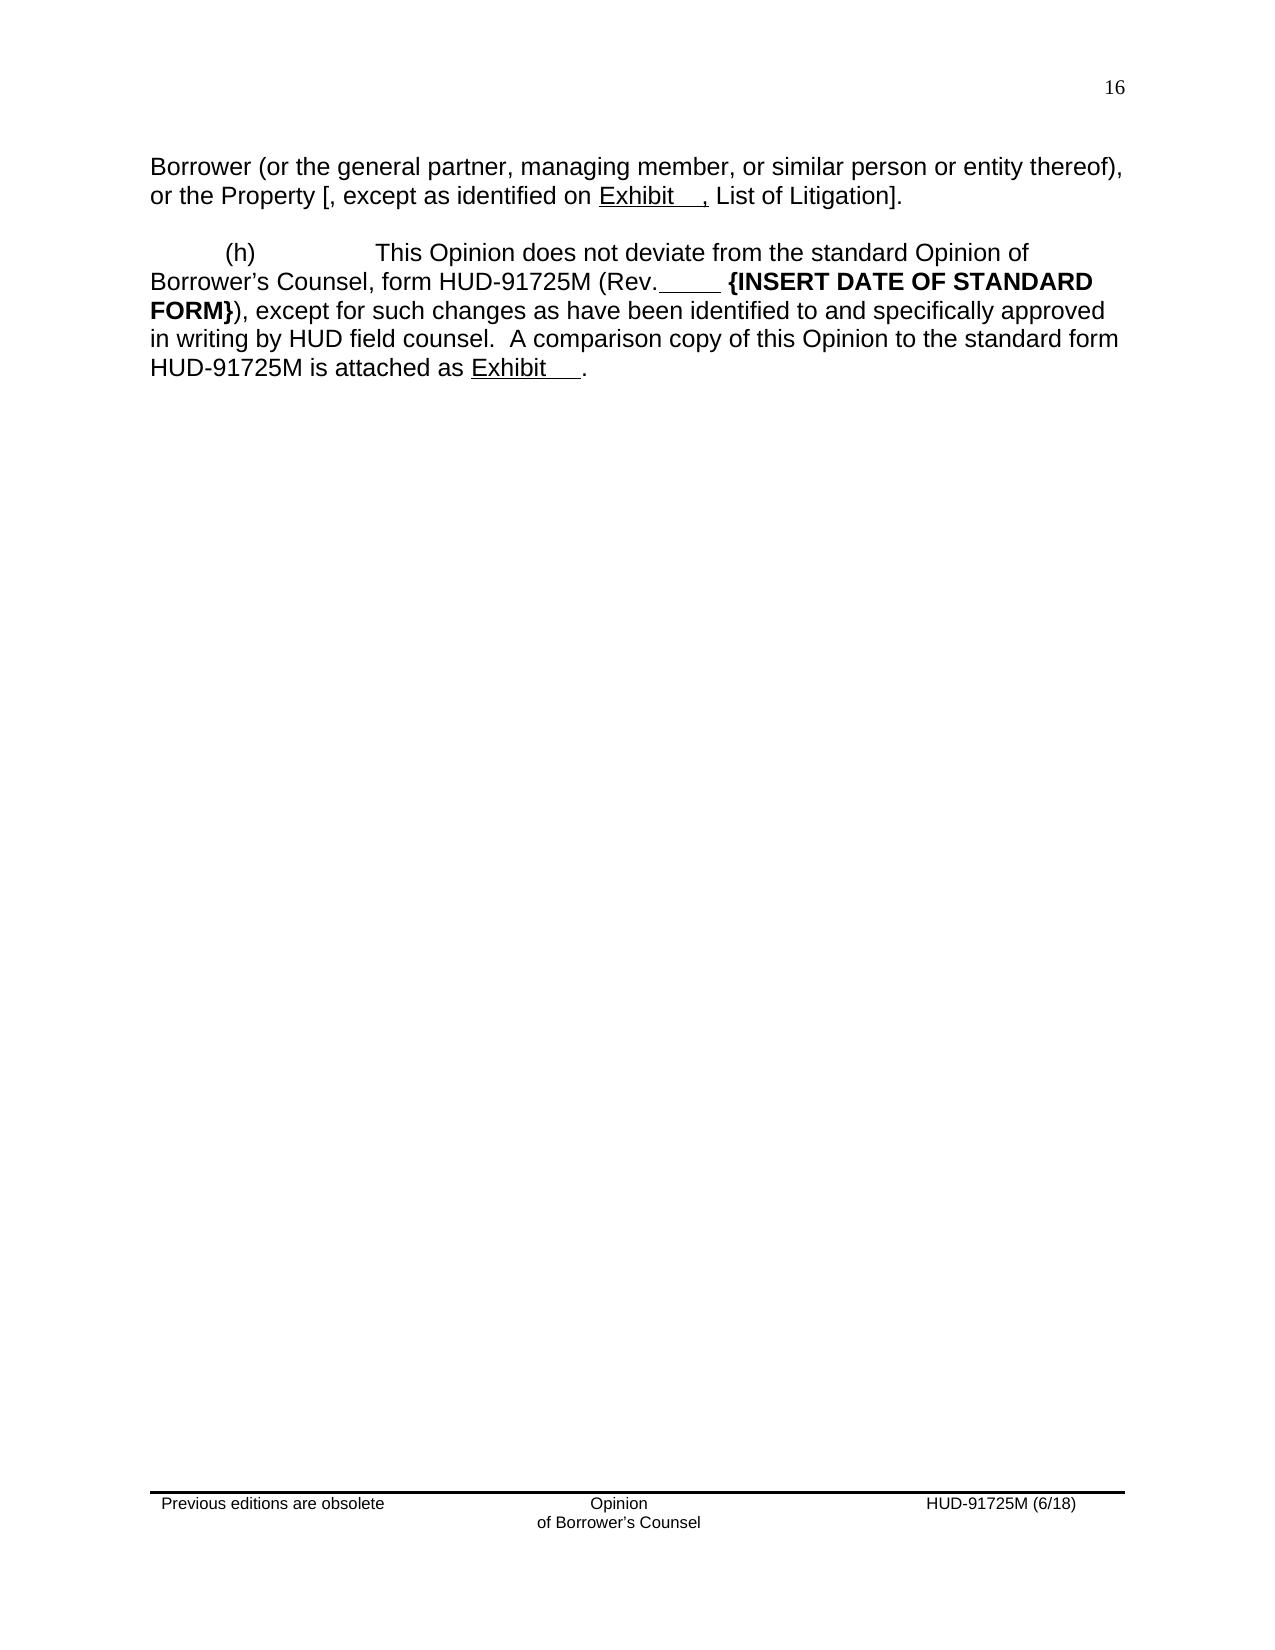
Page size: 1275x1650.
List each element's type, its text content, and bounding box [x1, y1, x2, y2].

text (h) This Opinion does not deviate from the standard Opinion of Borrower’s Counsel, form HUD-91725M (Rev. {INSERT DATE OF STANDARD FORM}), except for such changes as have been identified to and specifically approved in writing by HUD field counsel. A comparison copy of this Opinion to the standard form HUD-91725M is attached as Exhibit . [150, 238, 1125, 382]
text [150, 152, 1125, 209]
